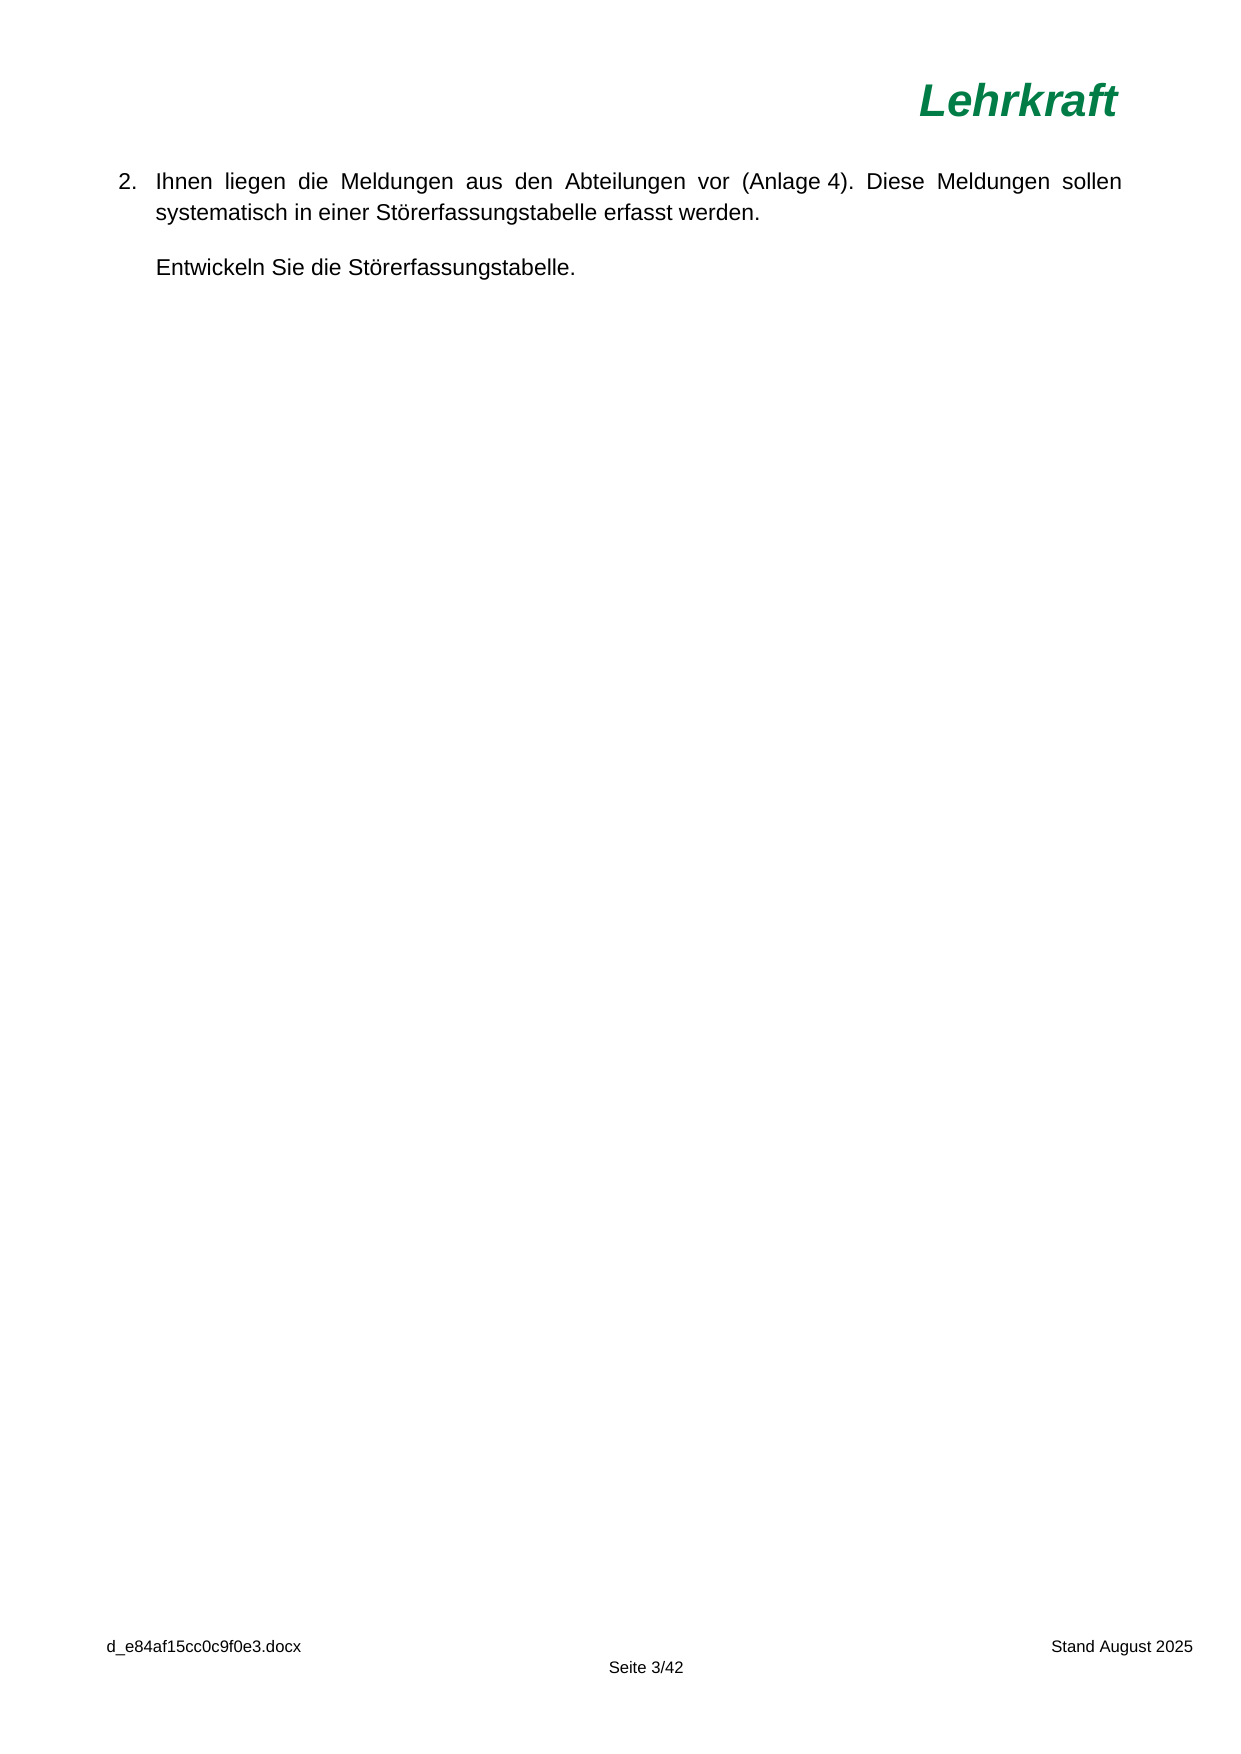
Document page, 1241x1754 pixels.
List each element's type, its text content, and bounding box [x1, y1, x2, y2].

text Ihnen liegen die Meldungen aus den Abteilungen vor (Anlage 4). Diese Meldungen sollen systematisch in einer Störerfassungstabelle erfasst werden. [118, 168, 1122, 225]
text Entwickeln Sie die Störerfassungstabelle. [156, 254, 1122, 280]
